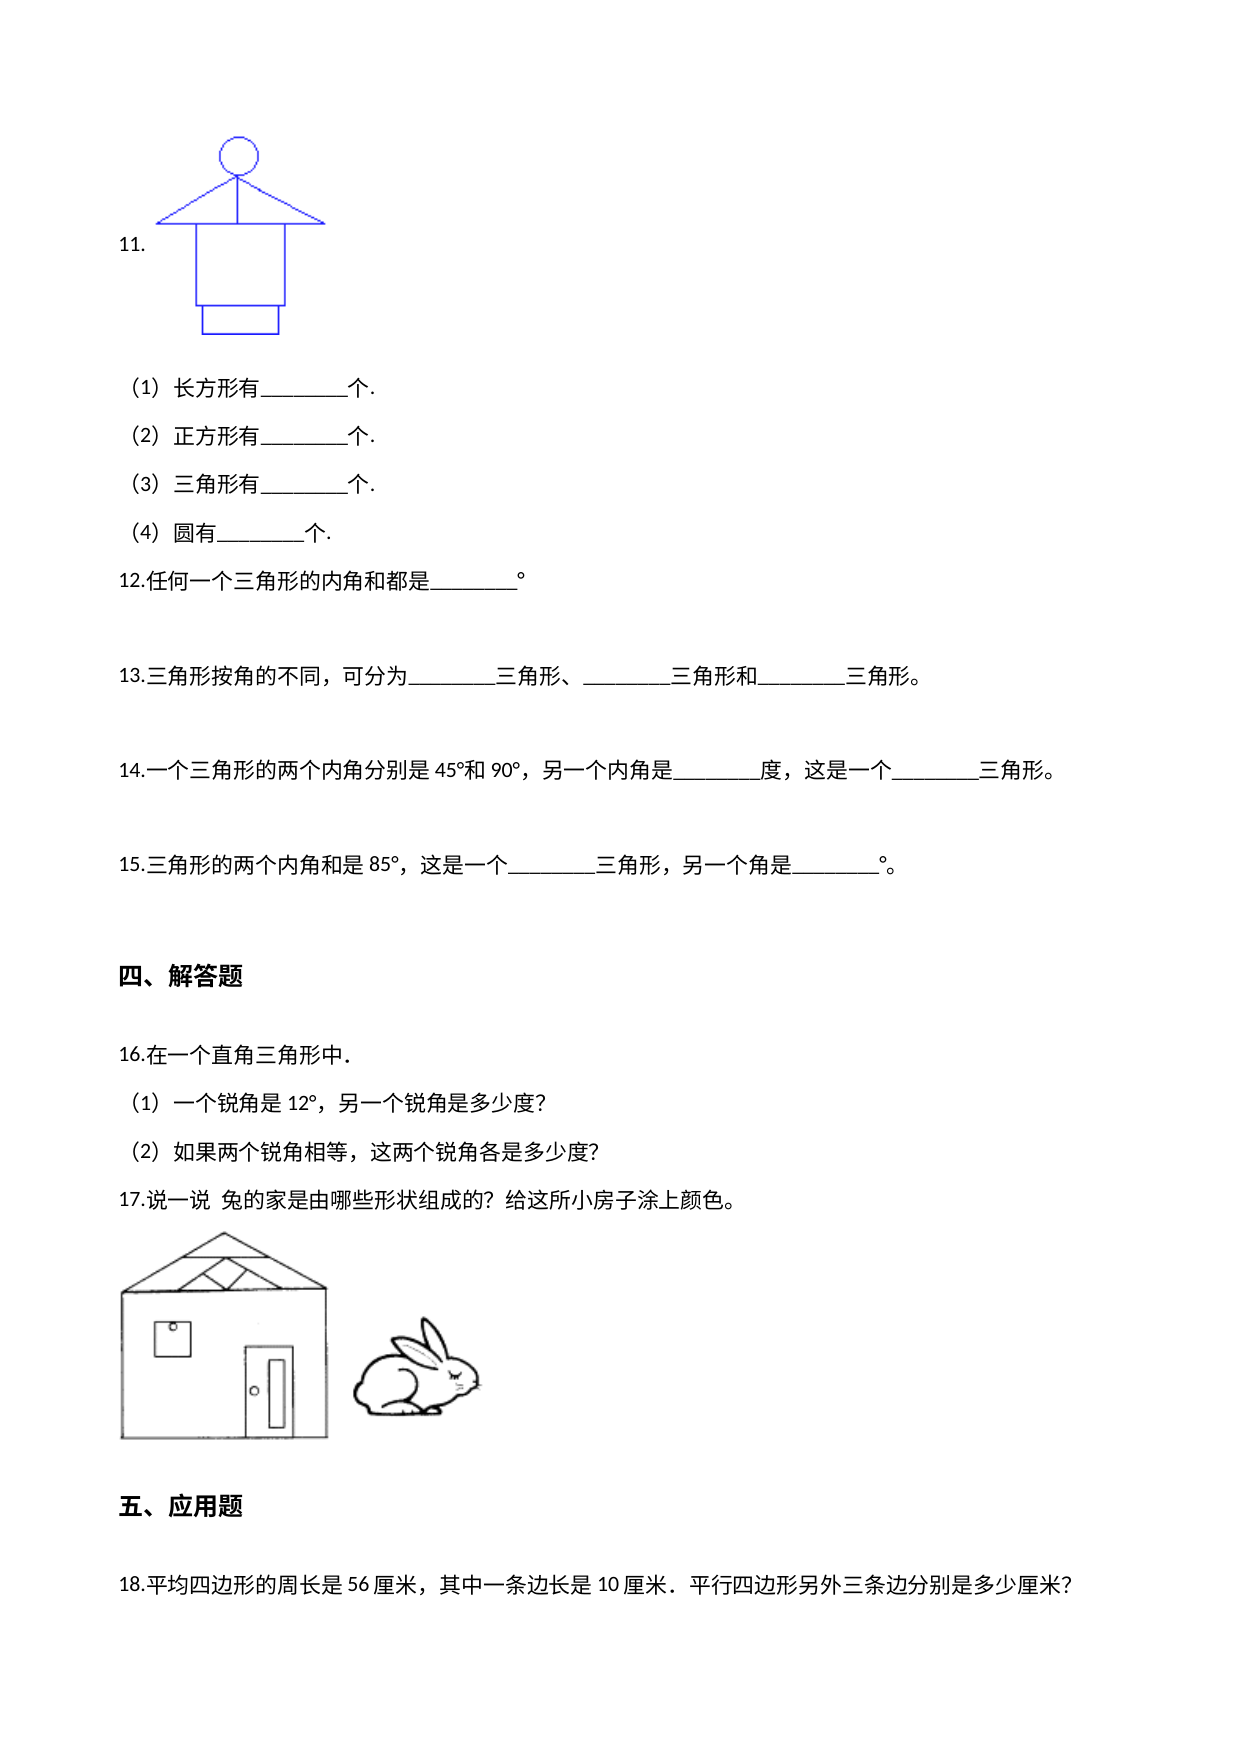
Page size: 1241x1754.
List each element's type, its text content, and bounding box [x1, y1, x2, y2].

text 四、解答题 [118, 942, 1122, 1007]
text 17.说一说 兔的家是由哪些形状组成的？给这所小房子涂上颜色。 [118, 1183, 1122, 1215]
text （3）三角形有________个. [118, 467, 1122, 499]
text 12.任何一个三角形的内角和都是________° [118, 564, 1122, 645]
text （1）长方形有________个. [118, 370, 1122, 403]
text 五、应用题 [118, 1472, 1122, 1537]
text 15.三角形的两个内角和是85°，这是一个________三角形，另一个角是________°。 [118, 847, 1122, 929]
text 14.一个三角形的两个内角分别是45°和90°，另一个内角是________度，这是一个________三角形。 [118, 753, 1122, 834]
text （4）圆有________个. [118, 515, 1122, 548]
text （1）一个锐角是12°，另一个锐角是多少度？ [118, 1086, 1122, 1118]
text 18.平均四边形的周长是56厘米，其中一条边长是10厘米．平行四边形另外三条边分别是多少厘米？ [118, 1567, 1122, 1600]
text （2）正方形有________个. [118, 419, 1122, 451]
text 16.在一个直角三角形中． [118, 1038, 1122, 1070]
text （2）如果两个锐角相等，这两个锐角各是多少度？ [118, 1134, 1122, 1167]
picture [145, 129, 343, 335]
text 11. [118, 129, 1122, 357]
text 13.三角形按角的不同，可分为________三角形、________三角形和________三角形。 [118, 658, 1122, 739]
picture [118, 1231, 484, 1443]
